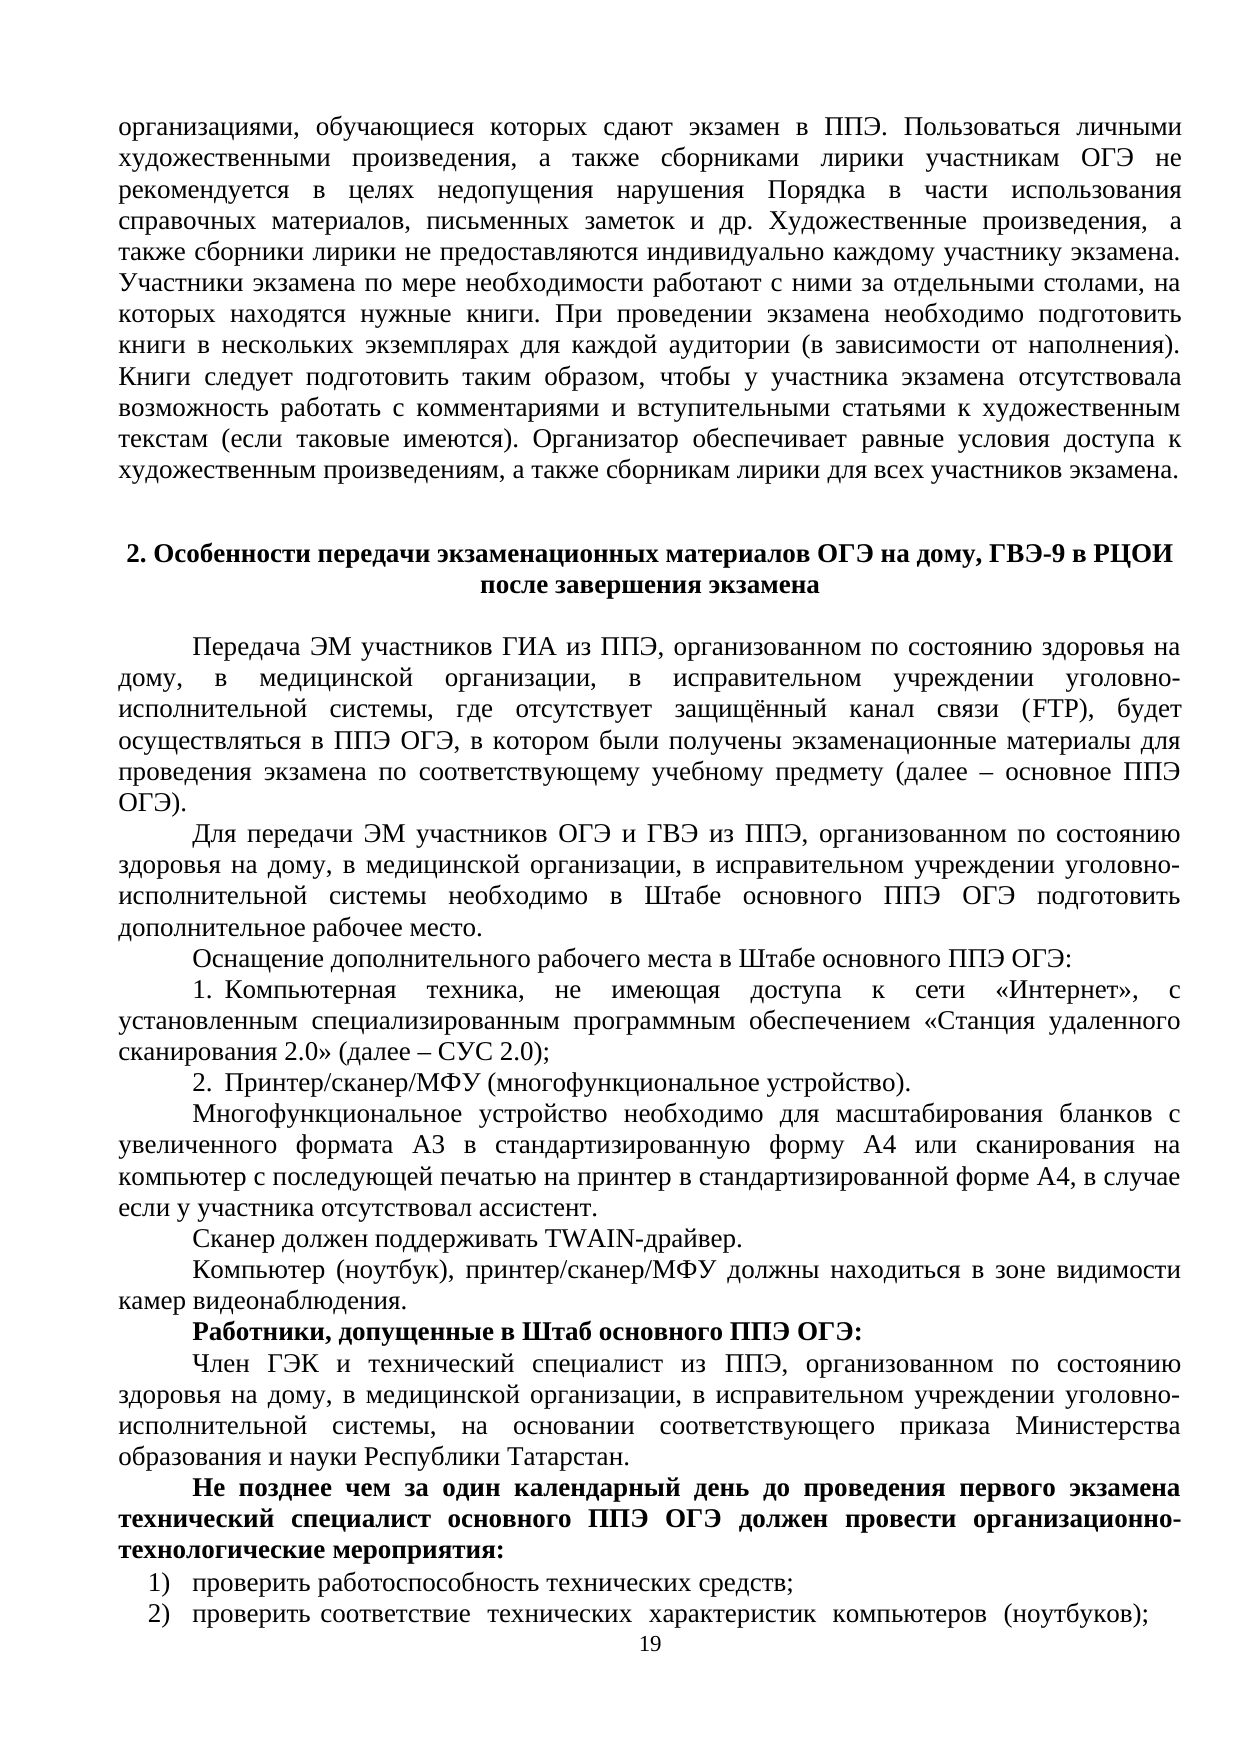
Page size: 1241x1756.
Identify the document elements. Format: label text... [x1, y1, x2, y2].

text Передача ЭМ участников ГИА из ППЭ, организованном по состоянию здоровья на дому, в медицинской организации, в исправительном учреждении уголовно-исполнительной системы, где отсутствует защищённый канал связи (FTP), будет осуществляться в ППЭ ОГЭ, в котором были получены экзаменационные материалы для проведения экзамена по соответствующему учебному предмету (далее – основное ППЭ ОГЭ). [118, 630, 1182, 817]
list проверить соответствие технических характеристик компьютеров (ноутбуков); [118, 1597, 1182, 1628]
text Многофункциональное устройство необходимо для масштабирования бланков с увеличенного формата А3 в стандартизированную форму А4 или сканирования на компьютер с последующей печатью на принтер в стандартизированной форме А4, в случае если у участника отсутствовал ассистент. [118, 1097, 1182, 1222]
text Компьютер (ноутбук), принтер/сканер/МФУ должны находиться в зоне видимости камер видеонаблюдения. [118, 1253, 1182, 1316]
text Для передачи ЭМ участников ОГЭ и ГВЭ из ППЭ, организованном по состоянию здоровья на дому, в медицинской организации, в исправительном учреждении уголовно-исполнительной системы необходимо в Штабе основного ППЭ ОГЭ подготовить дополнительное рабочее место. [118, 817, 1182, 942]
list Принтер/сканер/МФУ (многофункциональное устройство). [118, 1066, 1182, 1097]
list Компьютерная техника, не имеющая доступа к сети «Интернет», с установленным специализированным программным обеспечением «Станция удаленного сканирования 2.0» (далее – СУС 2.0); [118, 973, 1182, 1066]
list проверить работоспособность технических средств; [118, 1566, 1182, 1597]
text 2. Особенности передачи экзаменационных материалов ОГЭ на дому, ГВЭ-9 в РЦОИ после завершения экзамена [118, 537, 1182, 599]
text Оснащение дополнительного рабочего места в Штабе основного ППЭ ОГЭ: [118, 942, 1182, 973]
text Не позднее чем за один календарный день до проведения первого экзамена технический специалист основного ППЭ ОГЭ должен провести организационно-технологические мероприятия: [118, 1471, 1182, 1565]
text Сканер должен поддерживать TWAIN-драйвер. [118, 1222, 1182, 1253]
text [118, 110, 1182, 484]
text Работники, допущенные в Штаб основного ППЭ ОГЭ: [118, 1316, 1182, 1347]
text Член ГЭК и технический специалист из ППЭ, организованном по состоянию здоровья на дому, в медицинской организации, в исправительном учреждении уголовно-исполнительной системы, на основании соответствующего приказа Министерства образования и науки Республики Татарстан. [118, 1347, 1182, 1471]
